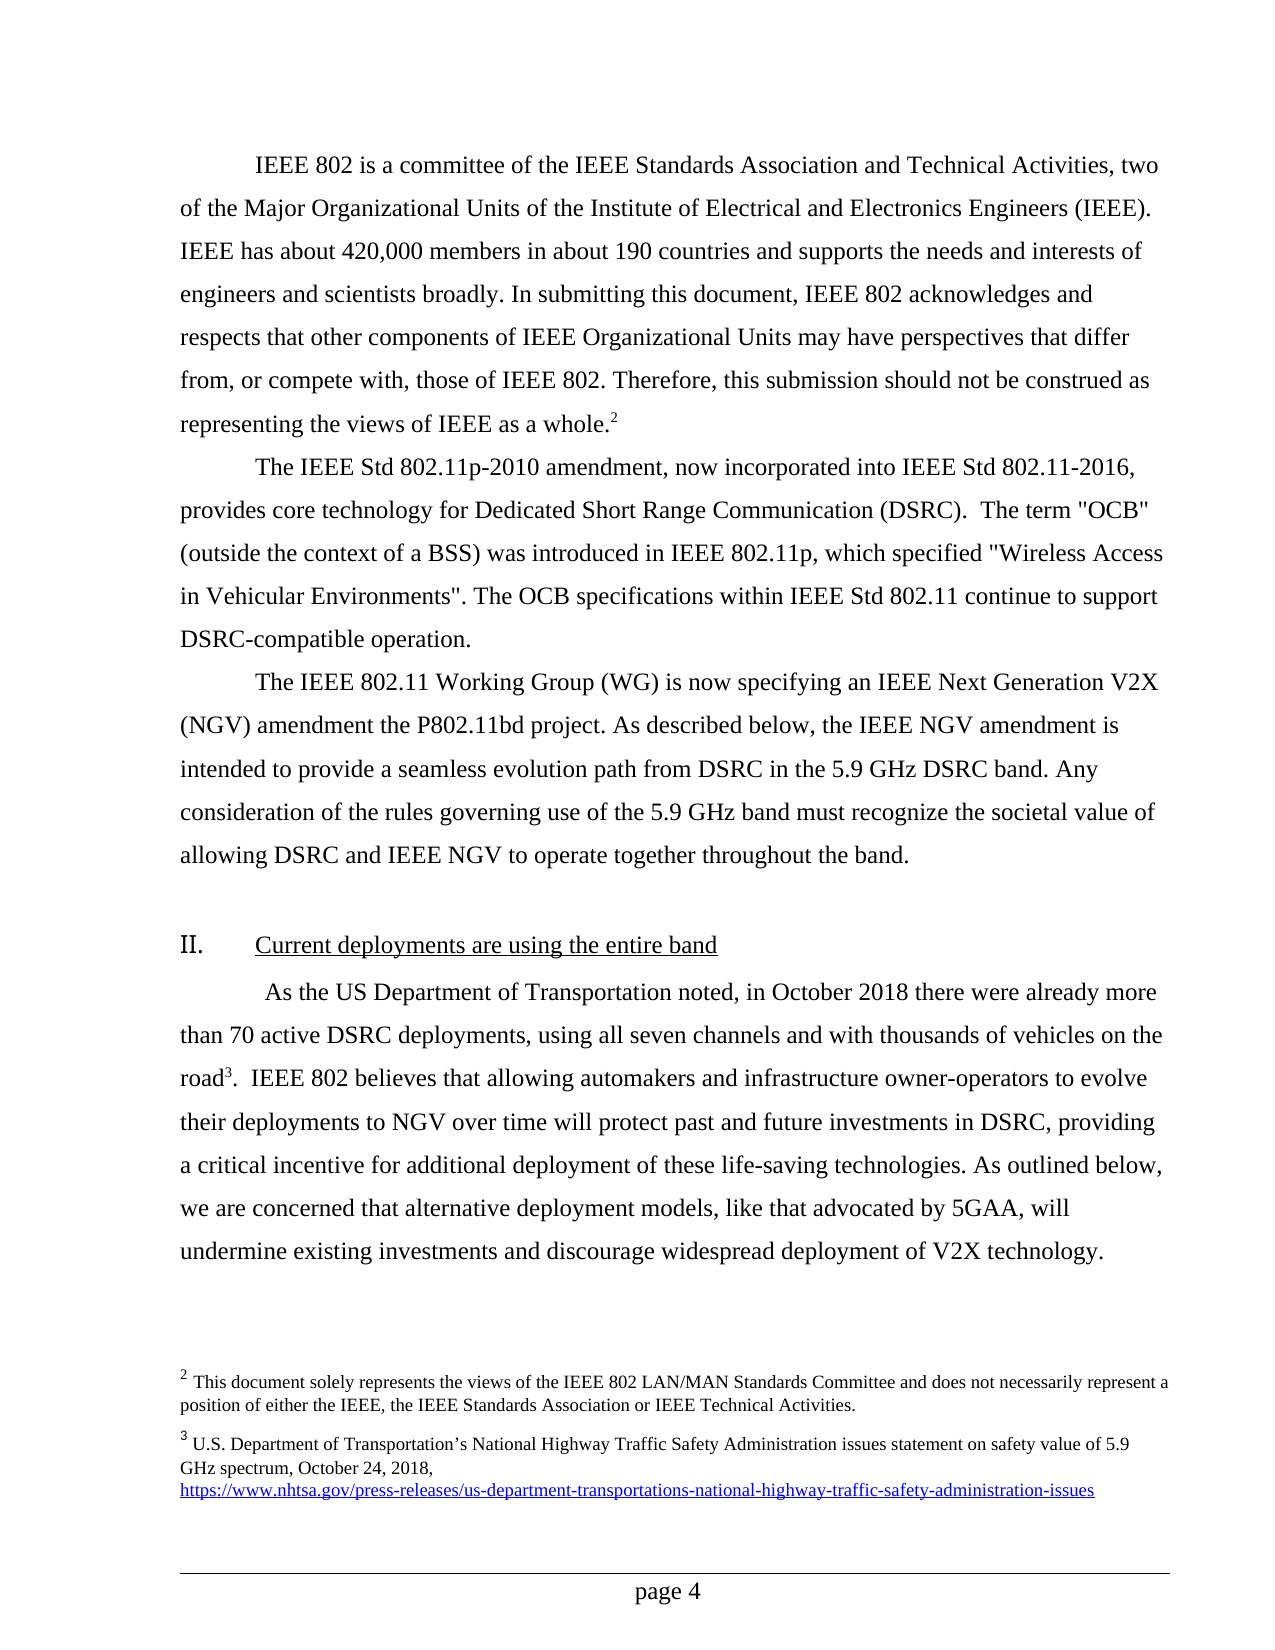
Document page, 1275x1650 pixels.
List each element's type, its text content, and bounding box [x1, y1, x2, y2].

text IEEE 802 is a committee of the IEEE Standards Association and Technical Activities, two of the Major Organizational Units of the Institute of Electrical and Electronics Engineers (IEEE). IEEE has about 420,000 members in about 190 countries and supports the needs and interests of engineers and scientists broadly. In submitting this document, IEEE 802 acknowledges and respects that other components of IEEE Organizational Units may have perspectives that differ from, or compete with, those of IEEE 802. Therefore, this submission should not be construed as representing the views of IEEE as a whole. [180, 150, 1170, 437]
list As the US Department of Transportation noted, in October 2018 there were already more than 70 active DSRC deployments, using all seven channels and with thousands of vehicles on the road. IEEE 802 believes that allowing automakers and infrastructure owner-operators to evolve their deployments to NGV over time will protect past and future investments in DSRC, providing a critical incentive for additional deployment of these life-saving technologies. As outlined below, we are concerned that alternative deployment models, like that advocated by 5GAA, will undermine existing investments and discourage widespread deployment of V2X technology. [180, 977, 1170, 1265]
text The IEEE Std 802.11p-2010 amendment, now incorporated into IEEE Std 802.11-2016, provides core technology for Dedicated Short Range Communication (DSRC). The term "OCB" (outside the context of a BSS) was introduced in IEEE 802.11p, which specified "Wireless Access in Vehicular Environments". The OCB specifications within IEEE Std 802.11 continue to support DSRC-compatible operation. [180, 452, 1170, 653]
text The IEEE 802.11 Working Group (WG) is now specifying an IEEE Next Generation V2X (NGV) amendment the P802.11bd project. As described below, the IEEE NGV amendment is intended to provide a seamless evolution path from DSRC in the 5.9 GHz DSRC band. Any consideration of the rules governing use of the 5.9 GHz band must recognize the societal value of allowing DSRC and IEEE NGV to operate together throughout the band. [180, 667, 1170, 869]
list Current deployments are using the entire band [180, 926, 1170, 960]
